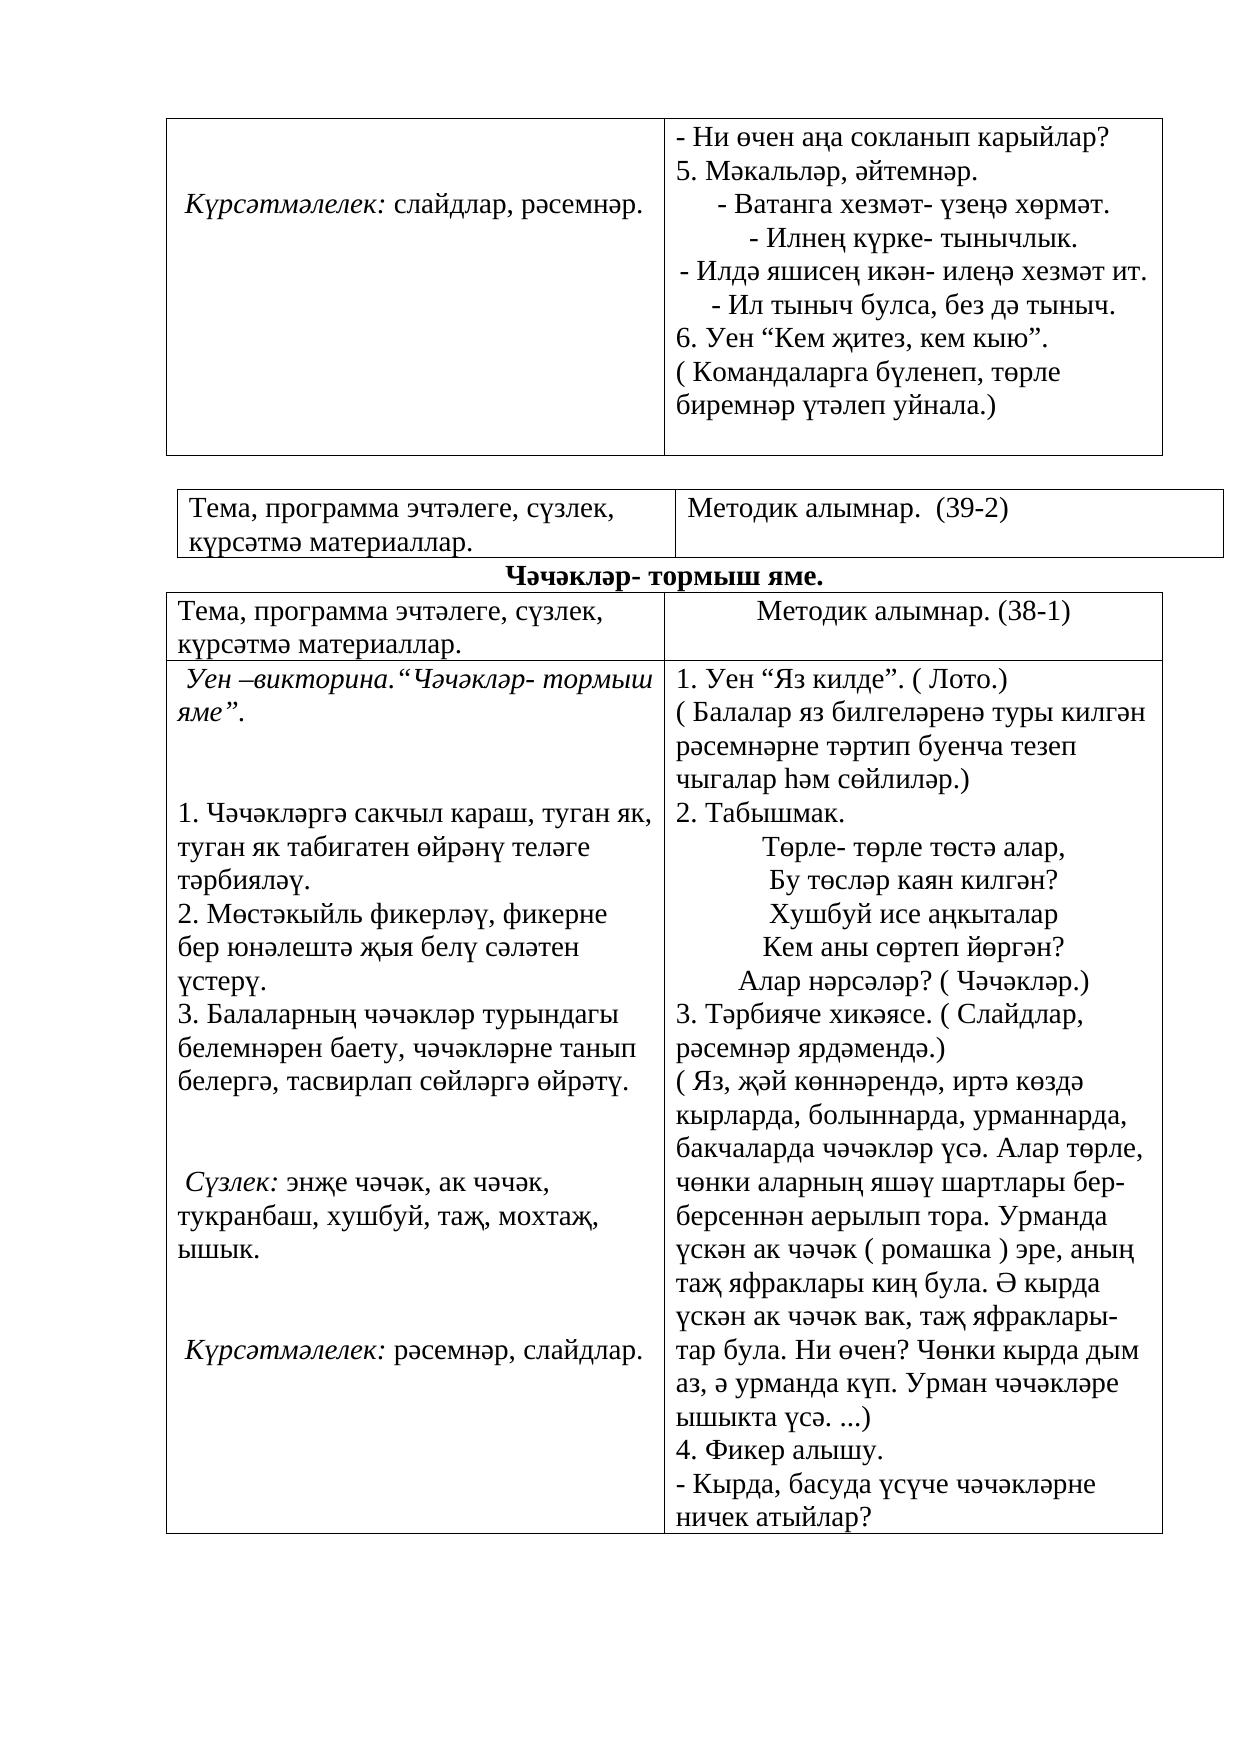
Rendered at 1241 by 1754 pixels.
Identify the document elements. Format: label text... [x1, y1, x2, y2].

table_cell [665, 119, 1162, 454]
table_header Методик алымнар. (39-2) [676, 490, 1223, 557]
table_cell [167, 119, 664, 454]
table_header Тема, программа эчтәлеге, сүзлек, күрсәтмә материаллар. [178, 490, 675, 557]
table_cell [665, 661, 1162, 1533]
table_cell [167, 661, 664, 1533]
text Чәчәкләр- тормыш яме. [177, 558, 1152, 592]
table_header Методик алымнар. (38-1) [665, 593, 1162, 660]
table_header Тема, программа эчтәлеге, сүзлек, күрсәтмә материаллар. [167, 593, 664, 660]
